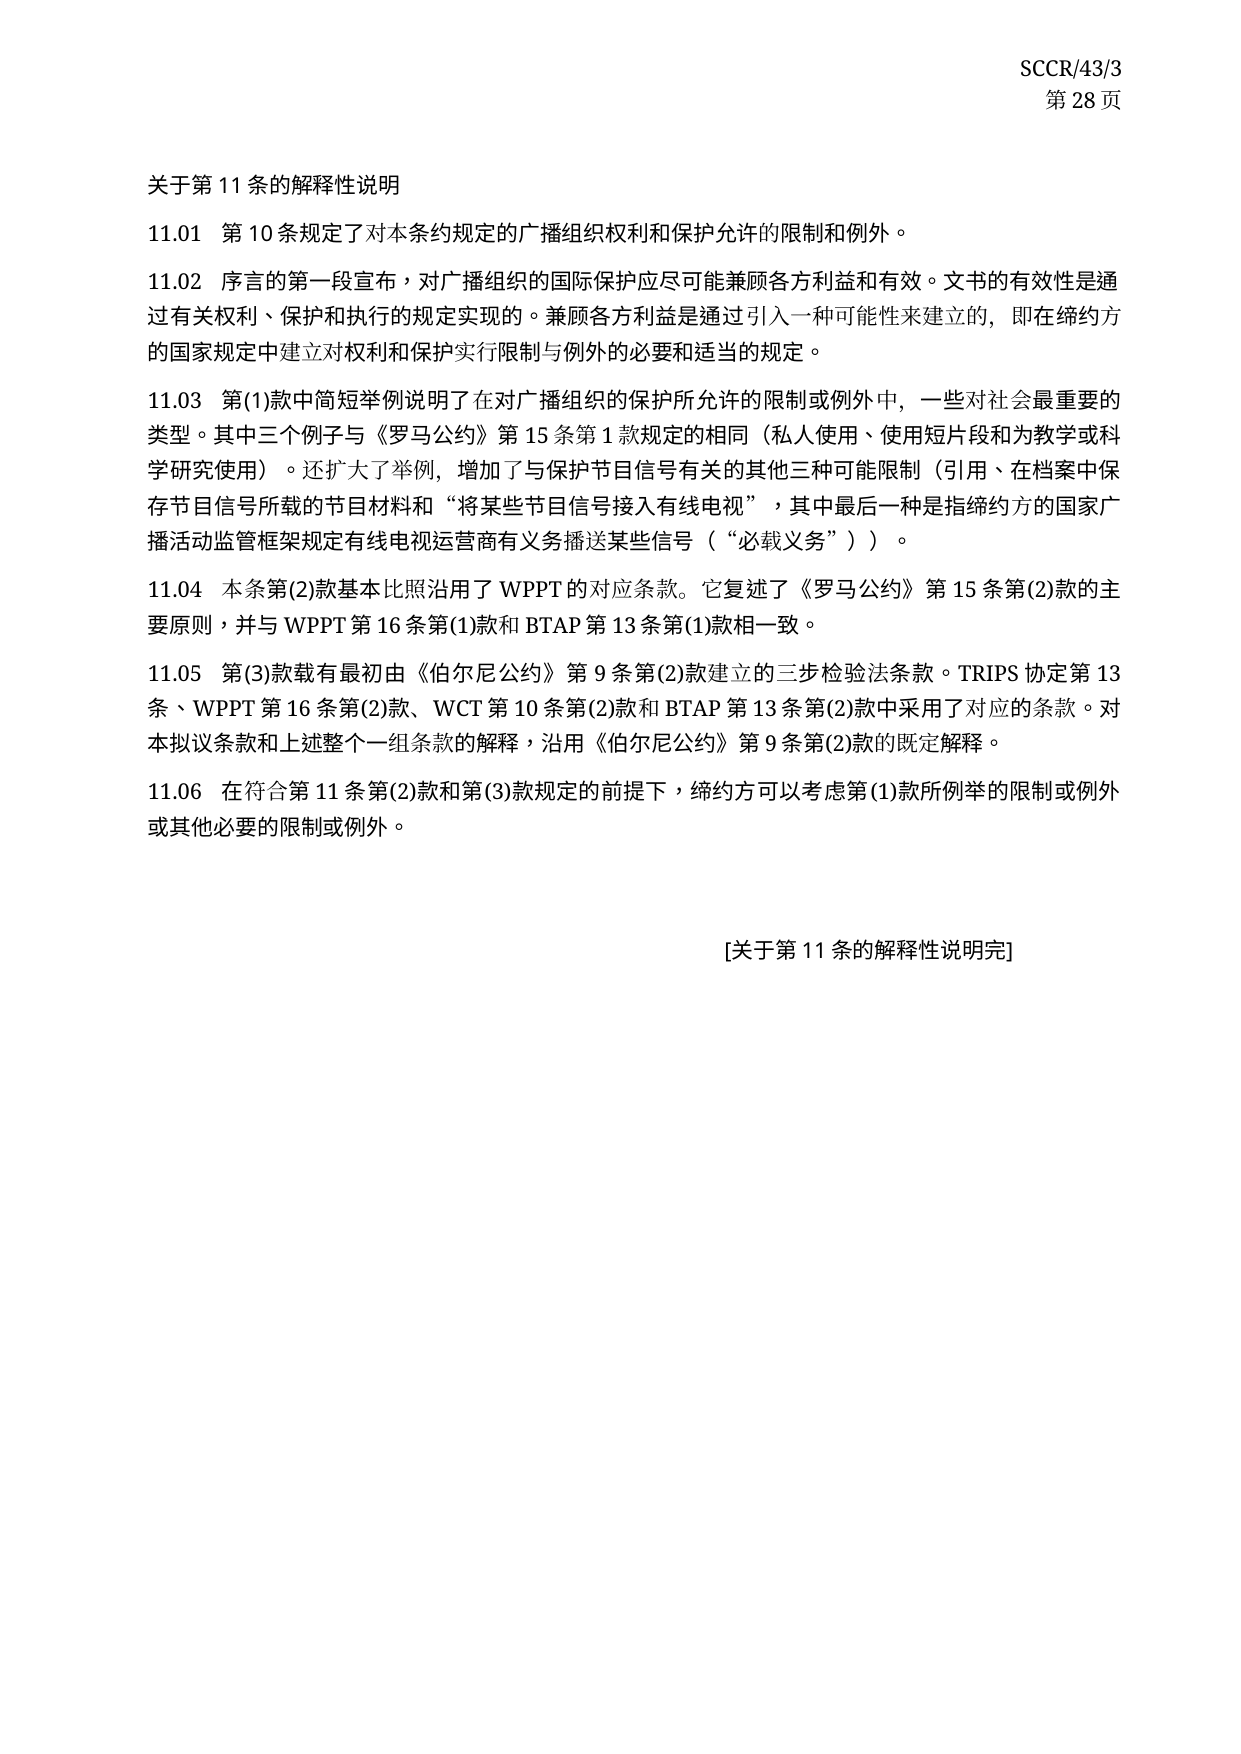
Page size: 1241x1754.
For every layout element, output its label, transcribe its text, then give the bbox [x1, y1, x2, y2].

text 11.05 第(3)款载有最初由《伯尔尼公约》第9条第(2)款建立的三步检验法条款。TRIPS协定第13条、WPPT第16条第(2)款、WCT第10条第(2)款和BTAP第13条第(2)款中采用了对应的条款。对本拟议条款和上述整个一组条款的解释，沿用《伯尔尼公约》第9条第(2)款的既定解释。 [148, 652, 1122, 758]
text 11.01 第10条规定了对本条约规定的广播组织权利和保护允许的限制和例外。 [148, 212, 1122, 248]
text 关于第11条的解释性说明 [148, 164, 1122, 200]
text 11.04 本条第(2)款基本比照沿用了WPPT的对应条款。它复述了《罗马公约》第15条第(2)款的主要原则，并与WPPT第16条第(1)款和BTAP第13条第(1)款相一致。 [148, 569, 1122, 639]
text [关于第11条的解释性说明完] [724, 929, 1122, 964]
text 11.06 在符合第11条第(2)款和第(3)款规定的前提下，缔约方可以考虑第(1)款所例举的限制或例外或其他必要的限制或例外。 [148, 771, 1122, 842]
text 11.02 序言的第一段宣布，对广播组织的国际保护应尽可能兼顾各方利益和有效。文书的有效性是通过有关权利、保护和执行的规定实现的。兼顾各方利益是通过引入一种可能性来建立的，即在缔约方的国家规定中建立对权利和保护实行限制与例外的必要和适当的规定。 [148, 260, 1122, 367]
text 11.03 第(1)款中简短举例说明了在对广播组织的保护所允许的限制或例外中，一些对社会最重要的类型。其中三个例子与《罗马公约》第15条第1款规定的相同（私人使用、使用短片段和为教学或科学研究使用）。还扩大了举例，增加了与保护节目信号有关的其他三种可能限制（引用、在档案中保存节目信号所载的节目材料和“将某些节目信号接入有线电视”，其中最后一种是指缔约方的国家广播活动监管框架规定有线电视运营商有义务播送某些信号（“必载义务”））。 [148, 379, 1122, 556]
